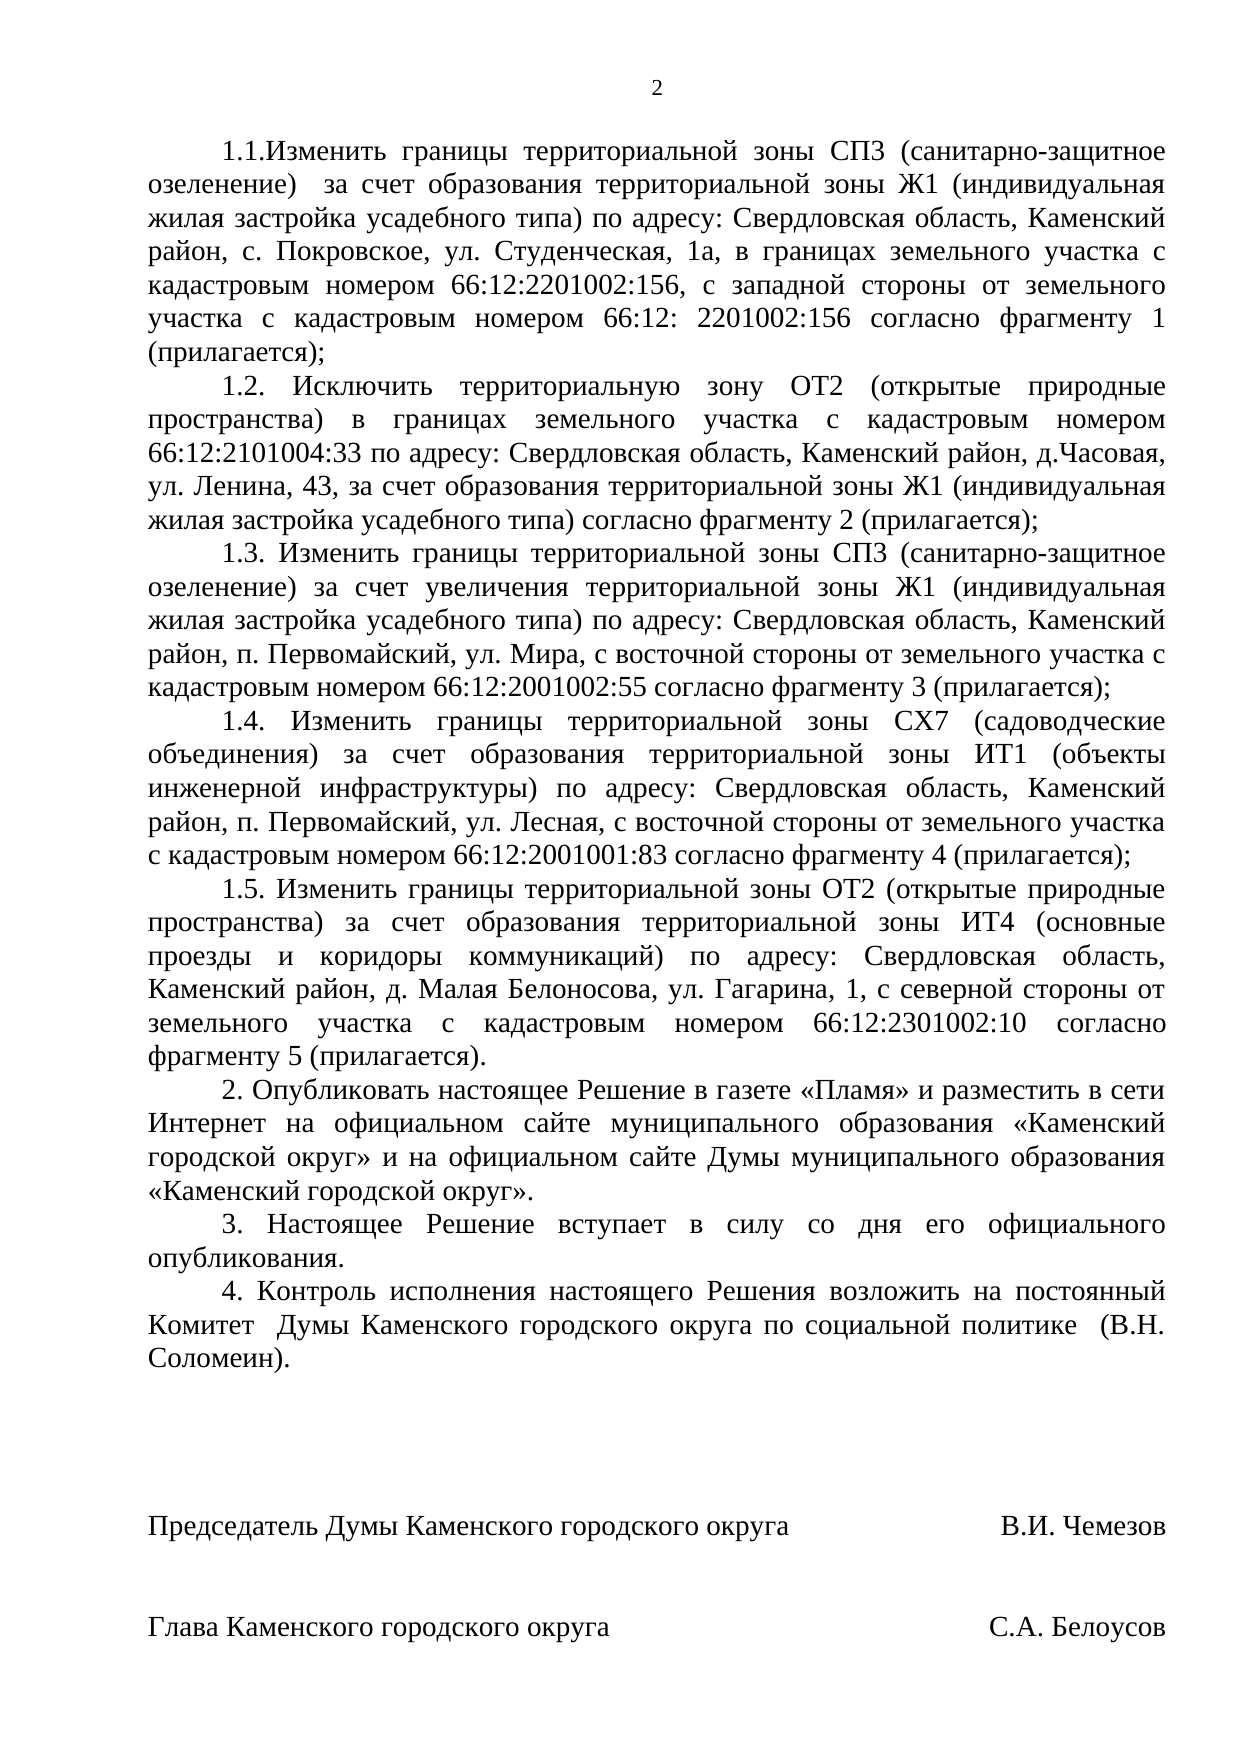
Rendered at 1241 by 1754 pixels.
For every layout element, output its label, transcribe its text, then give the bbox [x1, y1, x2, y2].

text Глава Каменского городского округа С.А. Белоусов [148, 1609, 1167, 1642]
text Председатель Думы Каменского городского округа В.И. Чемезов [148, 1508, 1167, 1542]
text 1.1.Изменить границы территориальной зоны СП3 (санитарно-защитное озеленение) за счет образования территориальной зоны Ж1 (индивидуальная жилая застройка усадебного типа) по адресу: Свердловская область, Каменский район, с. Покровское, ул. Студенческая, 1а, в границах земельного участка с кадастровым номером 66:12:2201002:156, с западной стороны от земельного участка с кадастровым номером 66:12: 2201002:156 согласно фрагменту 1 (прилагается); [148, 133, 1167, 368]
text 2. Опубликовать настоящее Решение в газете «Пламя» и разместить в сети Интернет на официальном сайте муниципального образования «Каменский городской округ» и на официальном сайте Думы муниципального образования «Каменский городской округ». [148, 1072, 1167, 1206]
text 4. Контроль исполнения настоящего Решения возложить на постоянный Комитет Думы Каменского городского округа по социальной политике (В.Н. Соломеин). [148, 1273, 1167, 1374]
text 1.2. Исключить территориальную зону ОТ2 (открытые природные пространства) в границах земельного участка с кадастровым номером 66:12:2101004:33 по адресу: Свердловская область, Каменский район, д.Часовая, ул. Ленина, 43, за счет образования территориальной зоны Ж1 (индивидуальная жилая застройка усадебного типа) согласно фрагменту 2 (прилагается); [148, 368, 1167, 535]
text 1.4. Изменить границы территориальной зоны СХ7 (садоводческие объединения) за счет образования территориальной зоны ИТ1 (объекты инженерной инфраструктуры) по адресу: Свердловская область, Каменский район, п. Первомайский, ул. Лесная, с восточной стороны от земельного участка с кадастровым номером 66:12:2001001:83 согласно фрагменту 4 (прилагается); [148, 703, 1167, 871]
text 1.5. Изменить границы территориальной зоны ОТ2 (открытые природные пространства) за счет образования территориальной зоны ИТ4 (основные проезды и коридоры коммуникаций) по адресу: Свердловская область, Каменский район, д. Малая Белоносова, ул. Гагарина, 1, с северной стороны от земельного участка с кадастровым номером 66:12:2301002:10 согласно фрагменту 5 (прилагается). [148, 871, 1167, 1072]
text 1.3. Изменить границы территориальной зоны СП3 (санитарно-защитное озеленение) за счет увеличения территориальной зоны Ж1 (индивидуальная жилая застройка усадебного типа) по адресу: Свердловская область, Каменский район, п. Первомайский, ул. Мира, с восточной стороны от земельного участка с кадастровым номером 66:12:2001002:55 согласно фрагменту 3 (прилагается); [148, 535, 1167, 703]
text 3. Настоящее Решение вступает в силу со дня его официального опубликования. [148, 1206, 1167, 1273]
